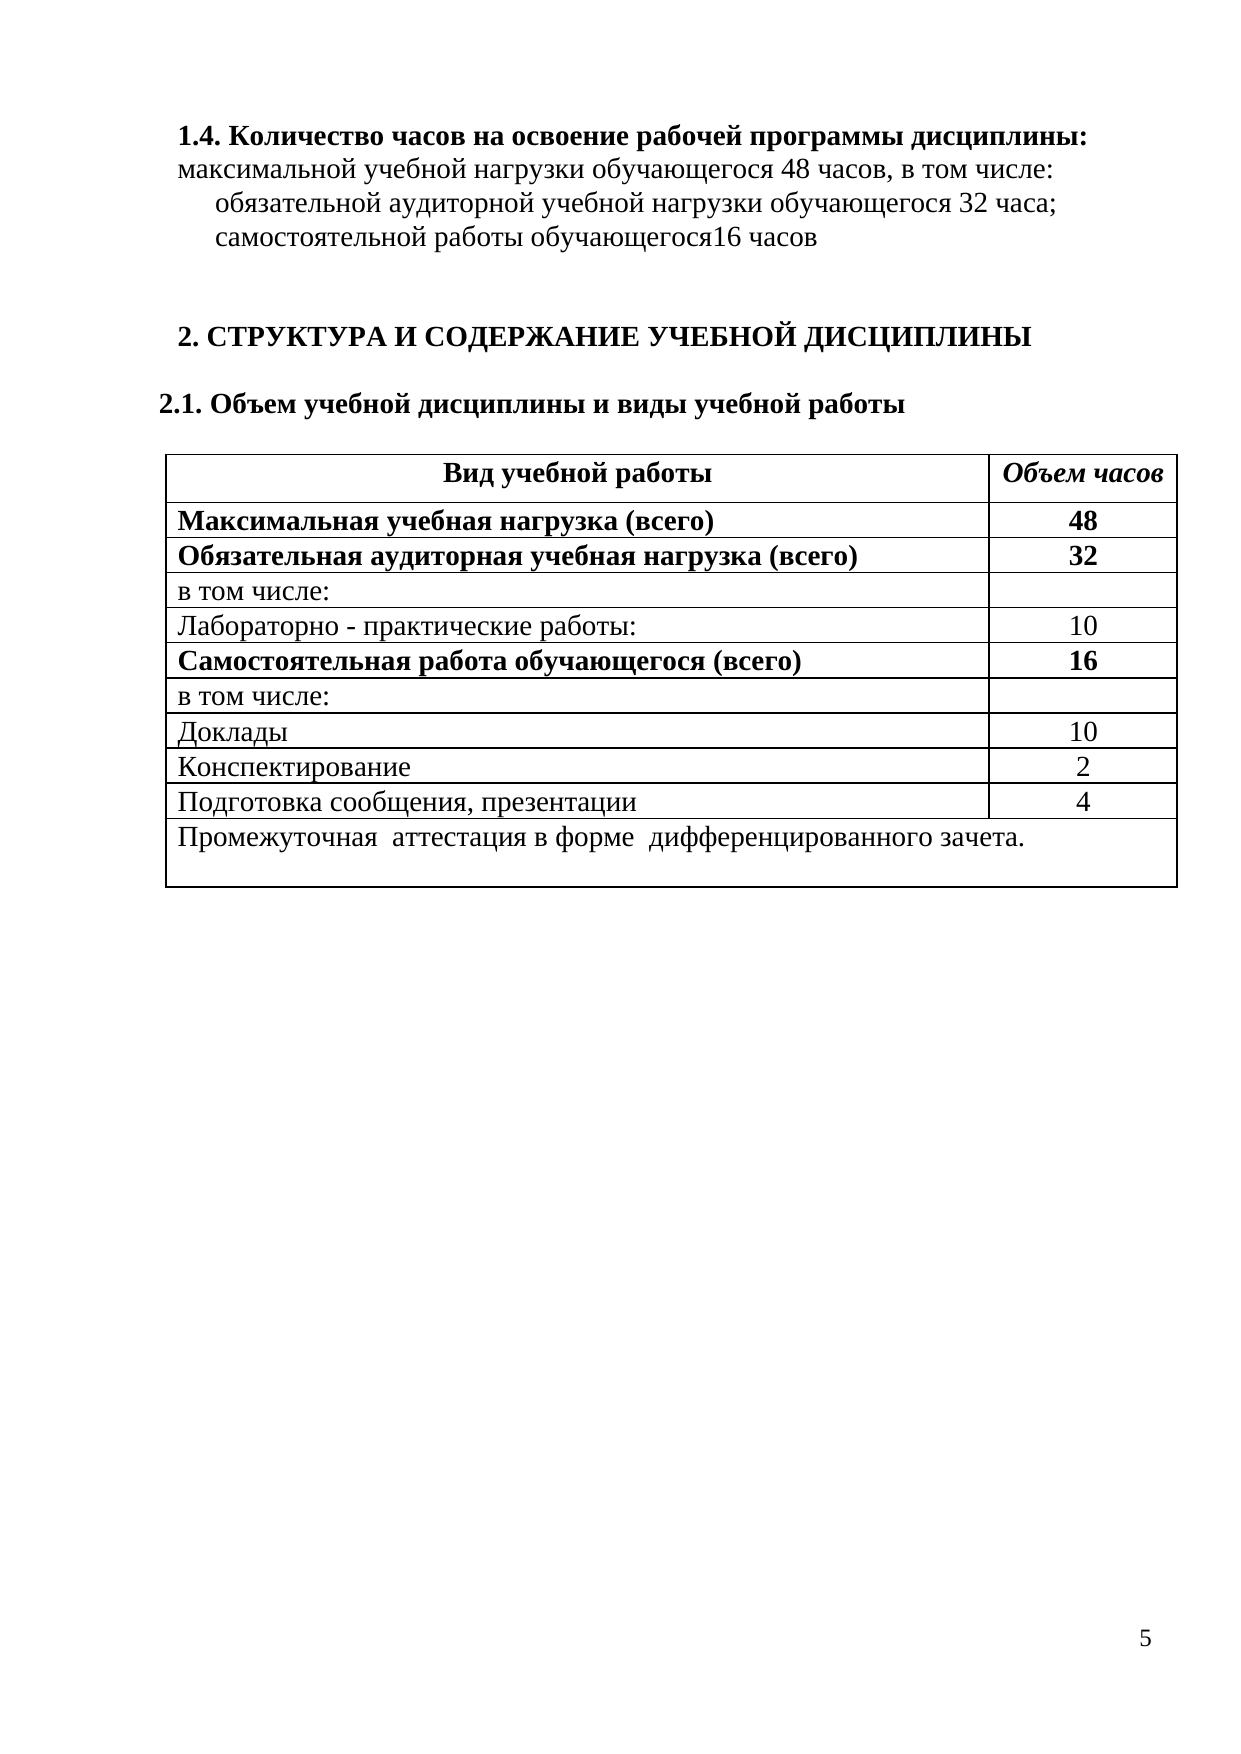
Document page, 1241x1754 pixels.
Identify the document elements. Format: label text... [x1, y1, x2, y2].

table_cell [990, 679, 1176, 712]
table_cell 16 [990, 643, 1176, 677]
table_cell Конспектирование [167, 749, 988, 782]
table_cell 2 [990, 749, 1176, 782]
table_cell Подготовка сообщения, презентации [167, 784, 988, 817]
text самостоятельной работы обучающегося16 часов [215, 219, 1152, 252]
table_cell 48 [990, 503, 1176, 537]
table_cell Промежуточная аттестация в форме дифференцированного зачета. [167, 819, 1176, 886]
text максимальной учебной нагрузки обучающегося 48 часов, в том числе: [177, 152, 1152, 185]
text 1.4. Количество часов на освоение рабочей программы дисциплины: [177, 118, 1152, 152]
text 2.1. Объем учебной дисциплины и виды учебной работы [158, 386, 1152, 420]
table_cell Самостоятельная работа обучающегося (всего) [167, 643, 988, 677]
table_header Объем часов [990, 455, 1176, 501]
table_cell 10 [990, 608, 1176, 642]
table_cell в том числе: [167, 573, 988, 607]
table_cell Доклады [167, 714, 988, 747]
table_cell 4 [990, 784, 1176, 817]
text 2. СТРУКТУРА И СОДЕРЖАНИЕ УЧЕБНОЙ ДИСЦИПЛИНЫ [177, 319, 1152, 353]
table_cell Обязательная аудиторная учебная нагрузка (всего) [167, 538, 988, 572]
text обязательной аудиторной учебной нагрузки обучающегося 32 часа; [215, 185, 1152, 219]
table_cell [990, 573, 1176, 607]
table_cell в том числе: [167, 679, 988, 712]
table_cell Лабораторно - практические работы: [167, 608, 988, 642]
table_cell 10 [990, 714, 1176, 747]
table_cell Максимальная учебная нагрузка (всего) [167, 503, 988, 537]
table_header Вид учебной работы [167, 455, 988, 501]
table_cell 32 [990, 538, 1176, 572]
